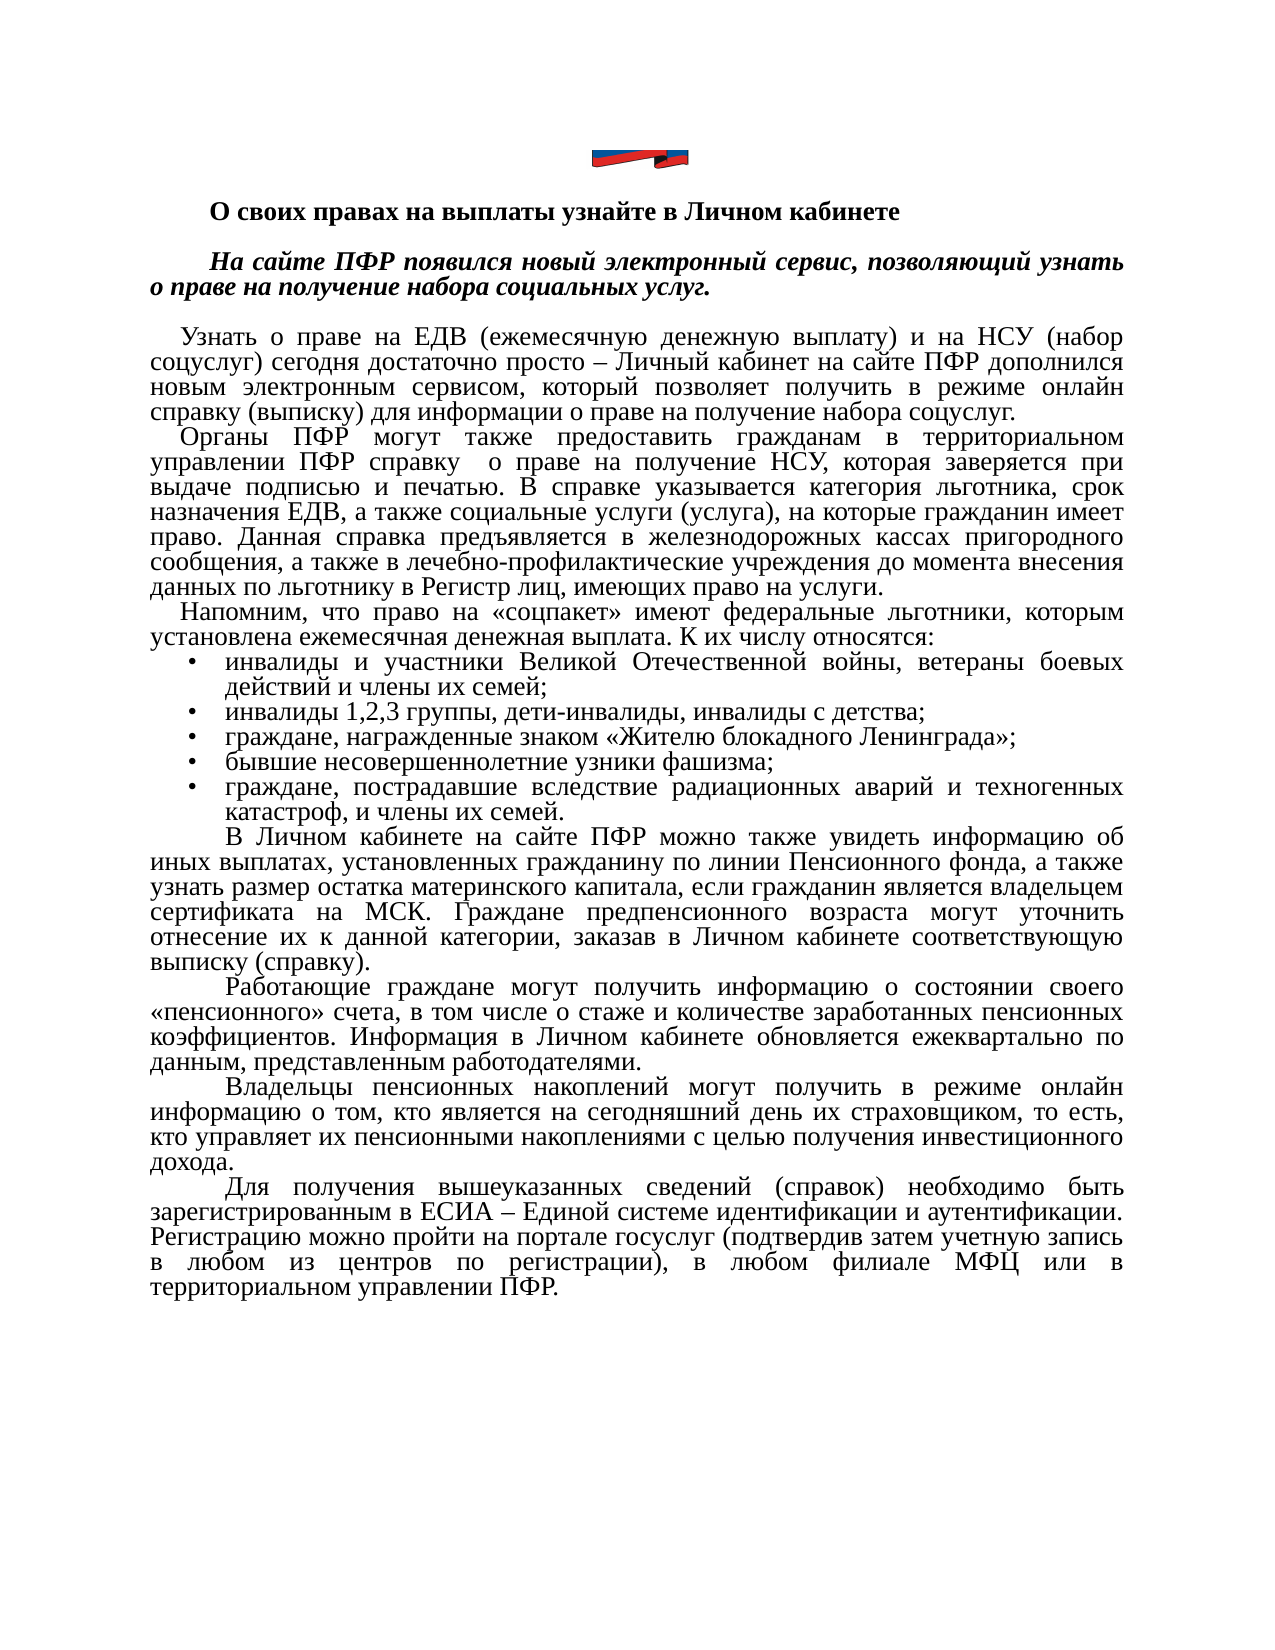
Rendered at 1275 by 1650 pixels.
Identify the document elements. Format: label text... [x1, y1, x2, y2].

text На сайте ПФР появился новый электронный сервис, позволяющий узнать о праве на получение набора социальных услуг. [150, 250, 1125, 300]
text О своих правах на выплаты узнайте в Личном кабинете [150, 200, 1125, 225]
text Для получения вышеуказанных сведений (справок) необходимо быть зарегистрированным в ЕСИА – Единой системе идентификации и аутентификации. Регистрацию можно пройти на портале госуслуг (подтвердив затем учетную запись в любом из центров по регистрации), в любом филиале МФЦ или в территориальном управлении ПФР. [150, 1175, 1125, 1300]
text Владельцы пенсионных накоплений могут получить в режиме онлайн информацию о том, кто является на сегодняшний день их страховщиком, то есть, кто управляет их пенсионными накоплениями с целью получения инвестиционного дохода. [150, 1075, 1125, 1175]
text В Личном кабинете на сайте ПФР можно также увидеть информацию об иных выплатах, установленных гражданину по линии Пенсионного фонда, а также узнать размер остатка материнского капитала, если гражданин является владельцем сертификата на МСК. Граждане предпенсионного возраста могут уточнить отнесение их к данной категории, заказав в Личном кабинете соответствующую выписку (справку). [150, 825, 1125, 975]
list граждане, пострадавшие вследствие радиационных аварий и техногенных катастроф, и члены их семей. [187, 775, 1125, 825]
text Работающие граждане могут получить информацию о состоянии своего «пенсионного» счета, в том числе о стаже и количестве заработанных пенсионных коэффициентов. Информация в Личном кабинете обновляется ежеквартально по данным, представленным работодателями. [150, 975, 1125, 1075]
text Узнать о праве на ЕДВ (ежемесячную денежную выплату) и на НСУ (набор соцуслуг) сегодня достаточно просто – Личный кабинет на сайте ПФР дополнился новым электронным сервисом, который позволяет получить в режиме онлайн справку (выписку) для информации о праве на получение набора соцуслуг. [150, 325, 1125, 425]
list инвалиды и участники Великой Отечественной войны, ветераны боевых действий и члены их семей; [187, 650, 1125, 700]
list граждане, награжденные знаком «Жителю блокадного Ленинграда»; [187, 725, 1125, 750]
text Органы ПФР могут также предоставить гражданам в территориальном управлении ПФР справку о праве на получение НСУ, которая заверяется при выдаче подписью и печатью. В справке указывается категория льготника, срок назначения ЕДВ, а также социальные услуги (услуга), на которые гражданин имеет право. Данная справка предъявляется в железнодорожных кассах пригородного сообщения, а также в лечебно-профилактические учреждения до момента внесения данных по льготнику в Регистр лиц, имеющих право на услуги. [150, 425, 1125, 600]
text Напомним, что право на «соцпакет» имеют федеральные льготники, которым установлена ежемесячная денежная выплата. К их числу относятся: [150, 600, 1125, 650]
list инвалиды 1,2,3 группы, дети-инвалиды, инвалиды с детства; [187, 700, 1125, 725]
list бывшие несовершеннолетние узники фашизма; [187, 750, 1125, 775]
